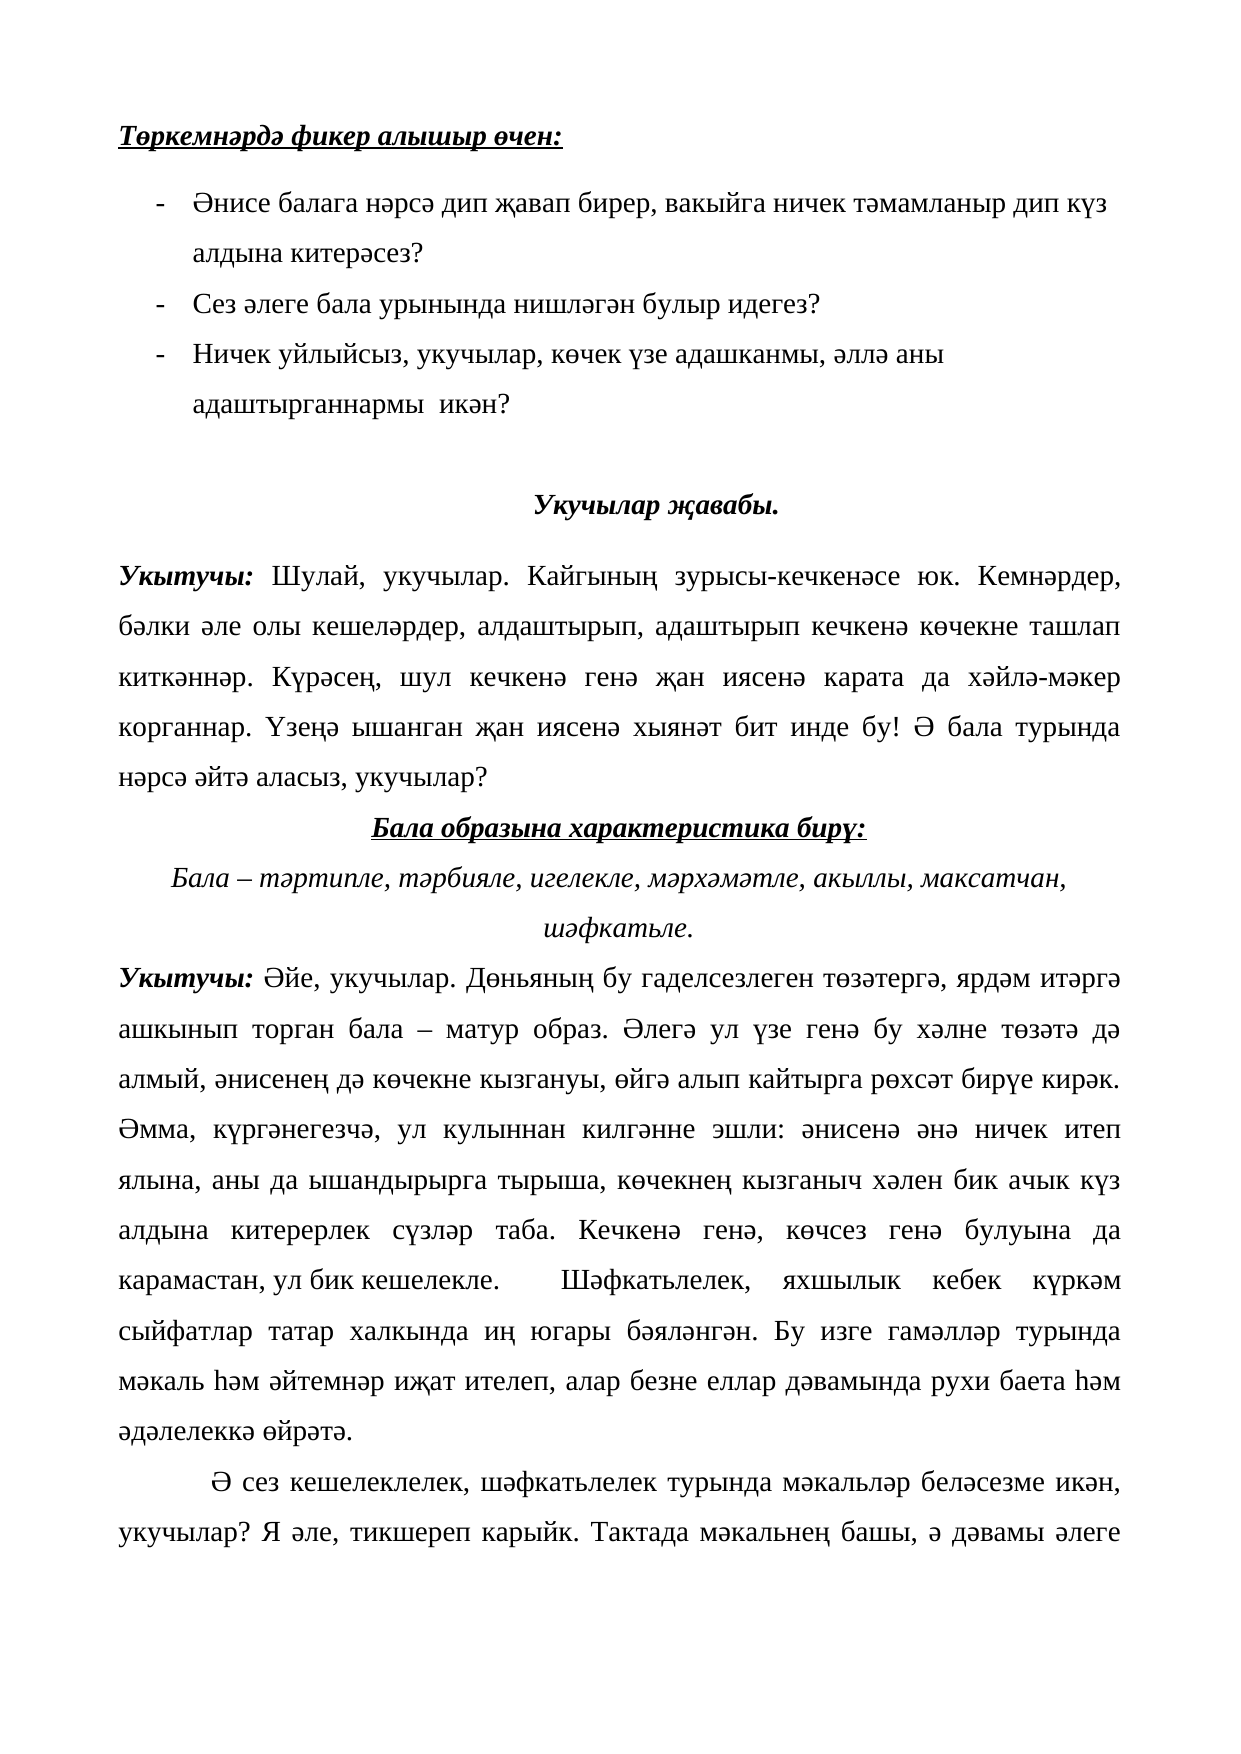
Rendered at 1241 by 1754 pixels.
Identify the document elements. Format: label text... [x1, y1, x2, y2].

text Бала образына характеристика бирү: [118, 810, 1122, 843]
text Төркемнәрдә фикер алышыр өчен: [118, 118, 1122, 152]
list Укучылар җавабы. [193, 487, 1122, 521]
list Әнисе балага нәрсә дип җавап бирер, вакыйга ничек тәмамланыр дип күз алдына китерәсез? [155, 185, 1122, 269]
list Сез әлеге бала урынында нишләгән булыр идегез? [155, 286, 1122, 319]
text Бала – тәртипле, тәрбияле, игелекле, мәрхәмәтле, акыллы, максатчан, шәфкатьле. [118, 860, 1122, 944]
list Ничек уйлыйсыз, укучылар, көчек үзе адашканмы, әллә аны адаштырганнармы икән? [155, 336, 1122, 420]
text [118, 1464, 1122, 1548]
text Укытучы: Шулай, укучылар. Кайгының зурысы-кечкенәсе юк. Кемнәрдер, бәлки әле олы кешеләрдер, алдаштырып, адаштырып кечкенә көчекне ташлап киткәннәр. Күрәсең, шул кечкенә генә җан иясенә карата да хәйлә-мәкер корганнар. Үзеңә ышанган җан иясенә хыянәт бит инде бу! Ә бала турында нәрсә әйтә аласыз, укучылар? [118, 558, 1122, 793]
text Укытучы: Әйе, укучылар. Дөньяның бу гаделсезлеген төзәтергә, ярдәм итәргә ашкынып торган бала – матур образ. Әлегә ул үзе генә бу хәлне төзәтә дә алмый, әнисенең дә көчекне кызгануы, өйгә алып кайтырга рөхсәт бирүе кирәк. Әмма, күргәнегезчә, ул кулыннан килгәнне эшли: әнисенә әнә ничек итеп ялына, аны да ышандырырга тырыша, көчекнең кызганыч хәлен бик ачык күз алдына китерерлек сүзләр таба. Кечкенә генә, көчсез генә булуына да карамастан, ул бик кешелекле. Шәфкатьлелек, яхшылык кебек күркәм сыйфатлар татар халкында иң югары бәяләнгән. Бу изге гамәлләр турында мәкаль һәм әйтемнәр иҗат ителеп, алар безне еллар дәвамында рухи баета һәм әдәлелеккә өйрәтә. [118, 961, 1122, 1447]
